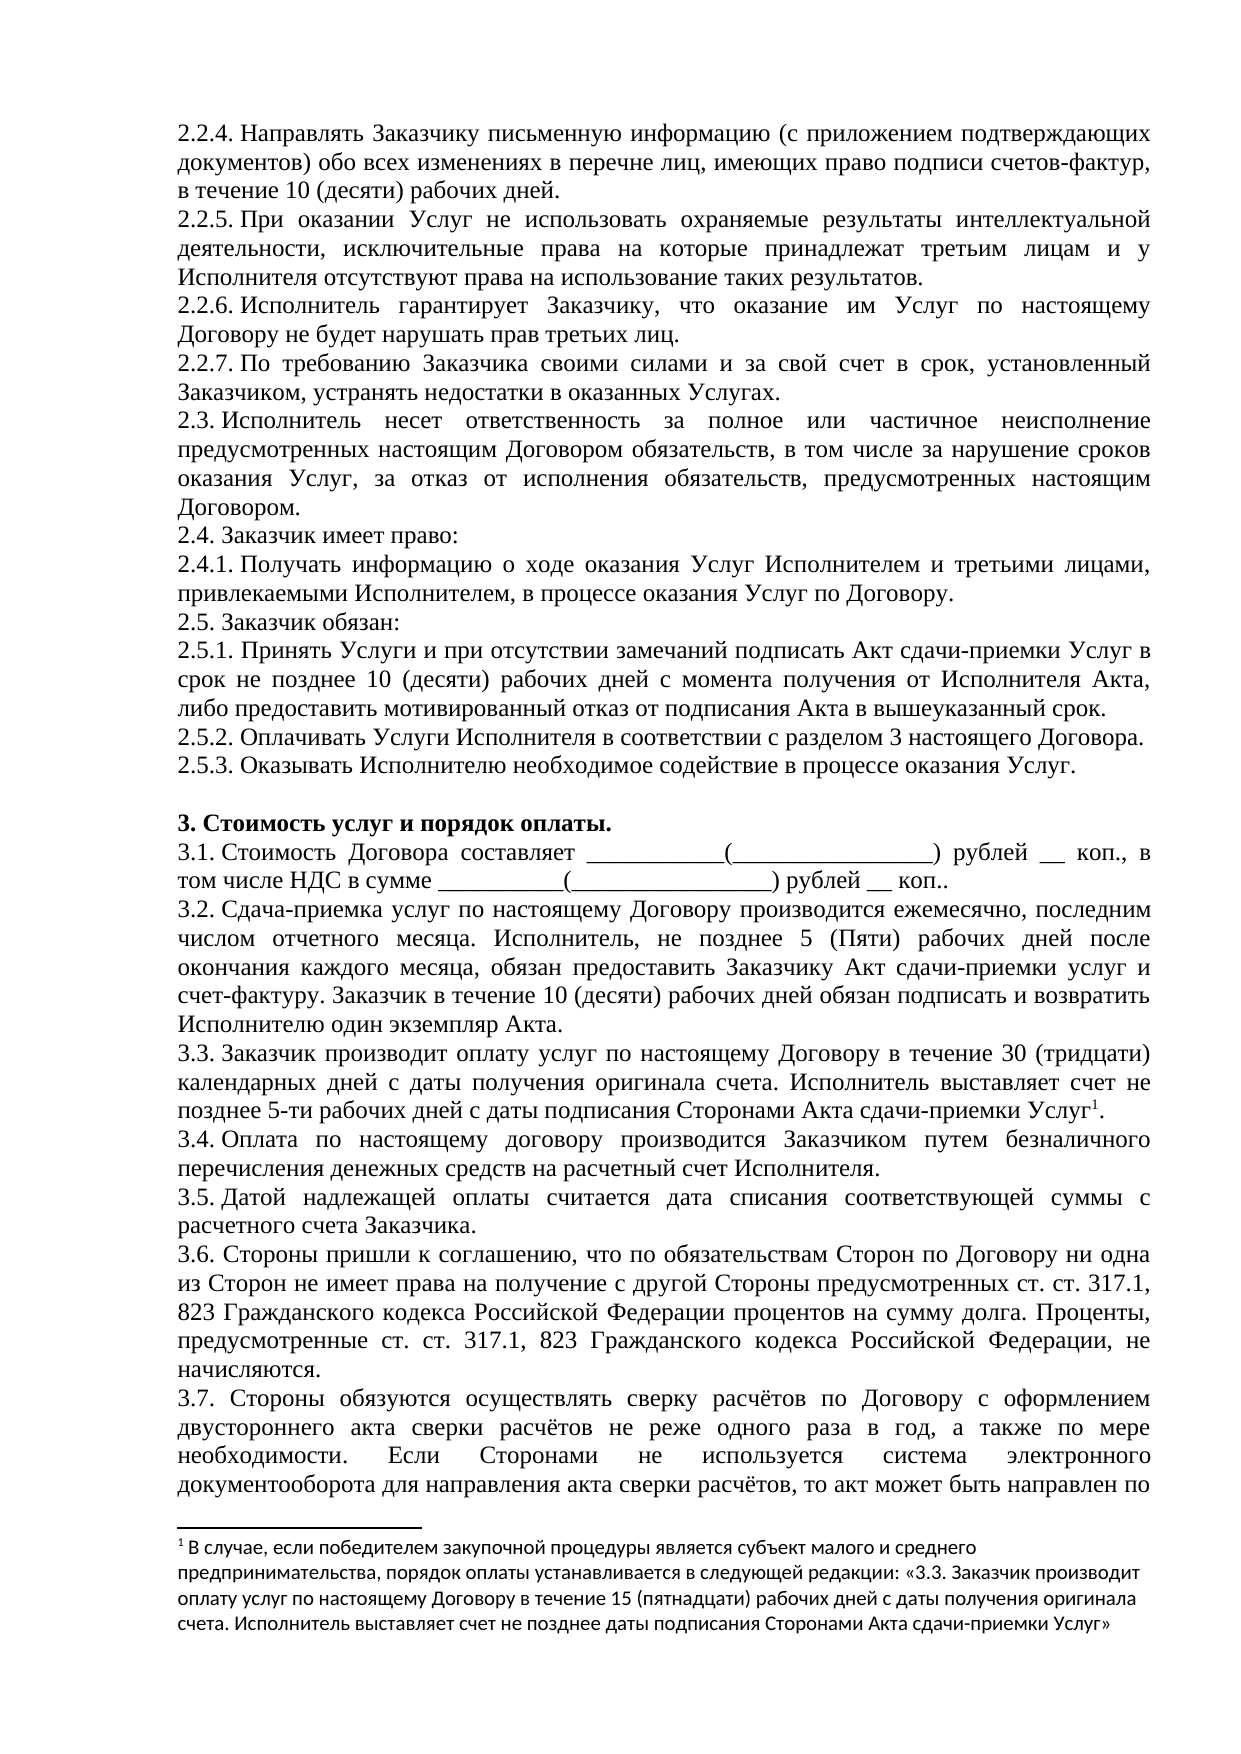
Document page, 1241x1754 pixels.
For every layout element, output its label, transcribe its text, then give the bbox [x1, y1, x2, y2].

text 3.4. Оплата по настоящему договору производится Заказчиком путем безналичного перечисления денежных средств на расчетный счет Исполнителя. [177, 1124, 1152, 1182]
text 3.6. Стороны пришли к соглашению, что по обязательствам Сторон по Договору ни одна из Сторон не имеет права на получение с другой Стороны предусмотренных ст. ст. 317.1, 823 Гражданского кодекса Российской Федерации процентов на сумму долга. Проценты, предусмотренные ст. ст. 317.1, 823 Гражданского кодекса Российской Федерации, не начисляются. [177, 1239, 1152, 1383]
text 3.3. Заказчик производит оплату услуг по настоящему Договору в течение 30 (тридцати) календарных дней с даты получения оригинала счета. Исполнитель выставляет счет не позднее 5-ти рабочих дней с даты подписания Сторонами Акта сдачи-приемки Услуг. [177, 1038, 1152, 1124]
text 2.5.3. Оказывать Исполнителю необходимое содействие в процессе оказания Услуг. [177, 751, 1152, 779]
text 2.5.2. Оплачивать Услуги Исполнителя в соответствии с разделом 3 настоящего Договора. [177, 722, 1152, 751]
text 2.4.1. Получать информацию о ходе оказания Услуг Исполнителем и третьими лицами, привлекаемыми Исполнителем, в процессе оказания Услуг по Договору. [177, 549, 1152, 607]
text 2.2.7. По требованию Заказчика своими силами и за свой счет в срок, установленный Заказчиком, устранять недостатки в оказанных Услугах. [177, 348, 1152, 406]
text 2.3. Исполнитель несет ответственность за полное или частичное неисполнение предусмотренных настоящим Договором обязательств, в том числе за нарушение сроков оказания Услуг, за отказ от исполнения обязательств, предусмотренных настоящим Договором. [177, 406, 1152, 521]
text 2.4. Заказчик имеет право: [177, 521, 1152, 549]
text 2.2.5. При оказании Услуг не использовать охраняемые результаты интеллектуальной деятельности, исключительные права на которые принадлежат третьим лицам и у Исполнителя отсутствуют права на использование таких результатов. [177, 204, 1152, 291]
text 3. Стоимость услуг и порядок оплаты. [177, 808, 1152, 837]
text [177, 1383, 1152, 1498]
text 2.5. Заказчик обязан: [177, 607, 1152, 636]
text 3.1. Стоимость Договора составляет ___________(________________) рублей __ коп., в том числе НДС в сумме __________(________________) рублей __ коп.. [177, 837, 1152, 894]
text 3.5. Датой надлежащей оплаты считается дата списания соответствующей суммы с расчетного счета Заказчика. [177, 1182, 1152, 1239]
text 2.5.1. Принять Услуги и при отсутствии замечаний подписать Акт сдачи-приемки Услуг в срок не позднее 10 (десяти) рабочих дней с момента получения от Исполнителя Акта, либо предоставить мотивированный отказ от подписания Акта в вышеуказанный срок. [177, 636, 1152, 722]
text 3.2. Сдача-приемка услуг по настоящему Договору производится ежемесячно, последним числом отчетного месяца. Исполнитель, не позднее 5 (Пяти) рабочих дней после окончания каждого месяца, обязан предоставить Заказчику Акт сдачи-приемки услуг и счет-фактуру. Заказчик в течение 10 (десяти) рабочих дней обязан подписать и возвратить Исполнителю один экземпляр Акта. [177, 894, 1152, 1038]
text 2.2.6. Исполнитель гарантирует Заказчику, что оказание им Услуг по настоящему Договору не будет нарушать прав третьих лиц. [177, 291, 1152, 348]
text 2.2.4. Направлять Заказчику письменную информацию (с приложением подтверждающих документов) обо всех изменениях в перечне лиц, имеющих право подписи счетов-фактур, в течение 10 (десяти) рабочих дней. [177, 118, 1152, 204]
